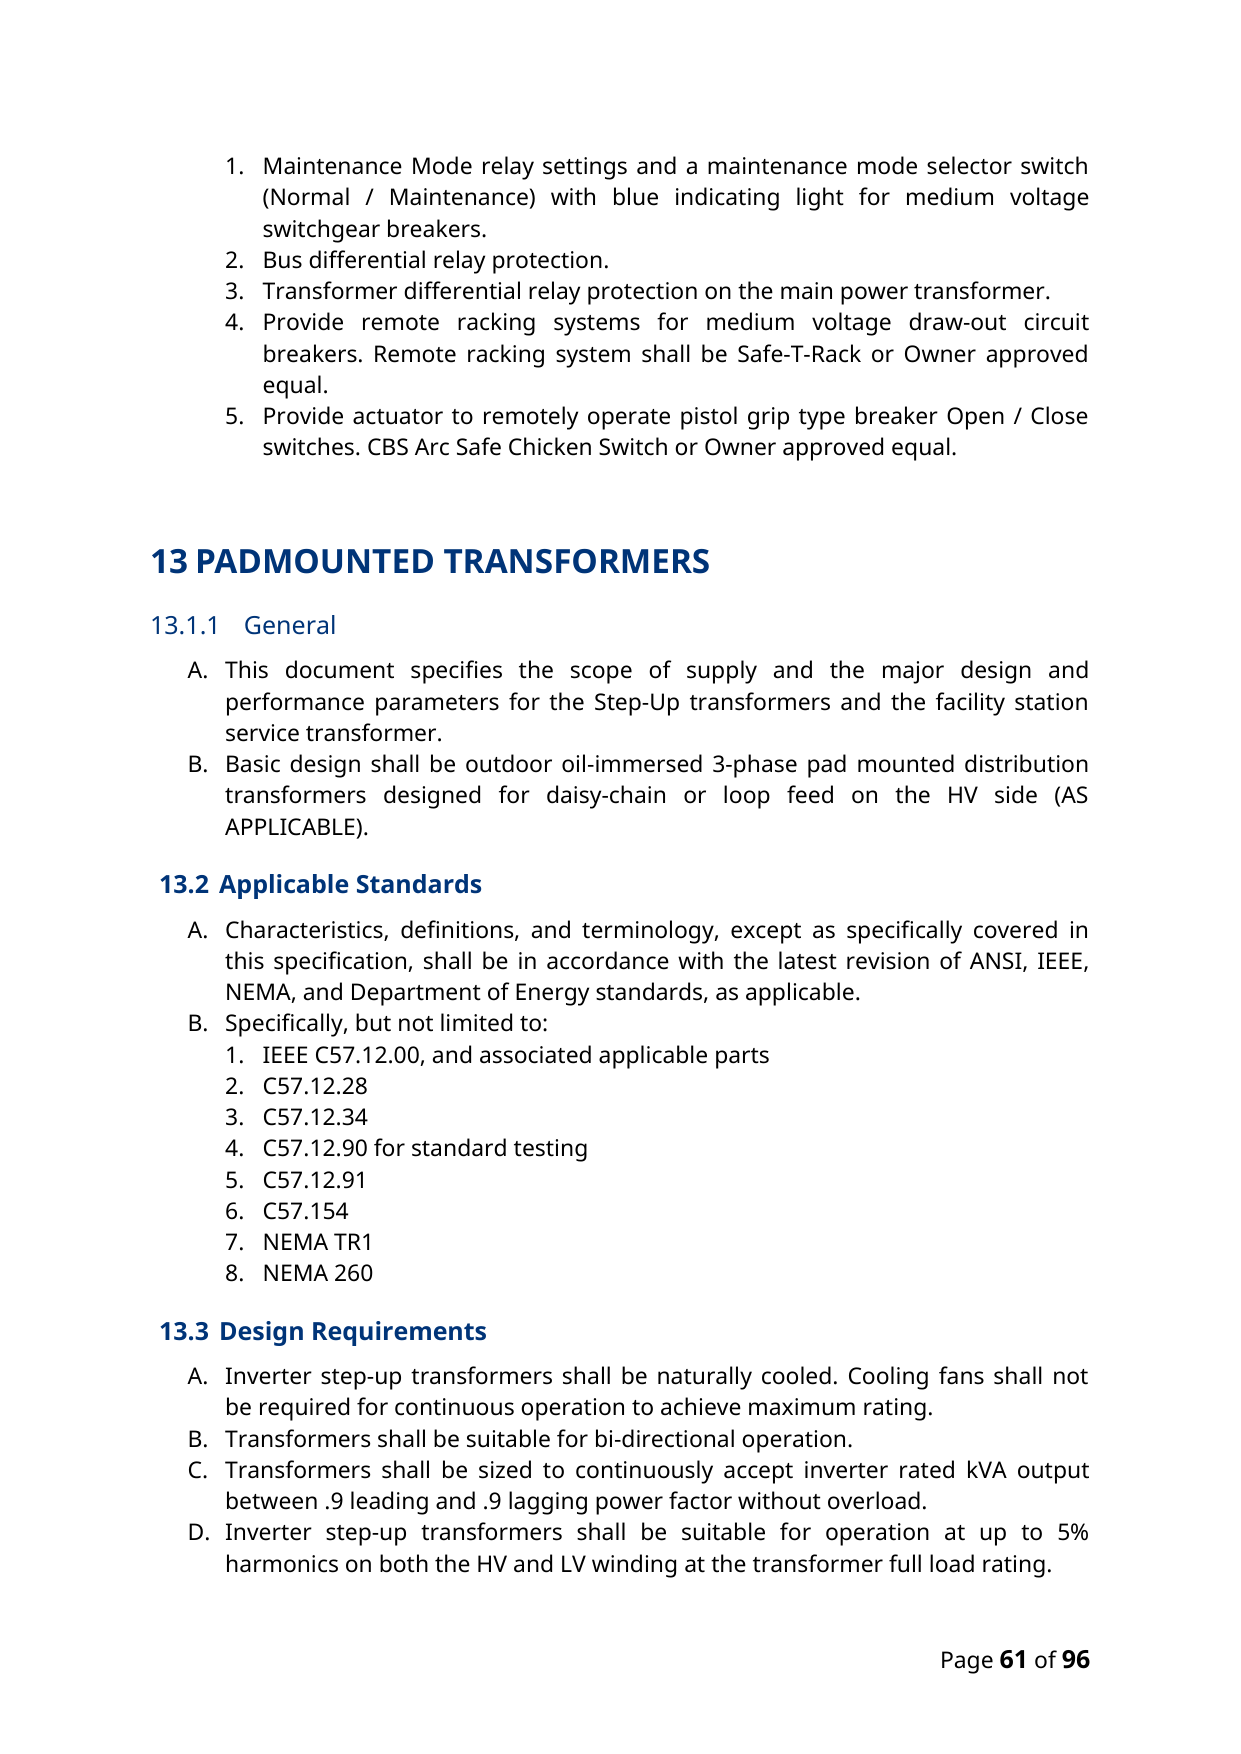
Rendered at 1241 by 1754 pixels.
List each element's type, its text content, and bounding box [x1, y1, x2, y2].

list Transformers shall be suitable for bi-directional operation. [187, 1423, 1090, 1454]
subtitle General [150, 608, 1090, 642]
list Bus differential relay protection. [225, 244, 1090, 275]
list C57.12.28 [225, 1070, 1090, 1101]
list Provide actuator to remotely operate pistol grip type breaker Open / Close switches. CBS Arc Safe Chicken Switch or Owner approved equal. [225, 400, 1090, 462]
list NEMA TR1 [225, 1226, 1090, 1257]
list Basic design shall be outdoor oil-immersed 3-phase pad mounted distribution transformers designed for daisy-chain or loop feed on the HV side (AS APPLICABLE). [187, 748, 1090, 842]
list Characteristics, definitions, and terminology, except as specifically covered in this specification, shall be in accordance with the latest revision of ANSI, IEEE, NEMA, and Department of Energy standards, as applicable. [187, 913, 1090, 1007]
list C57.154 [225, 1195, 1090, 1226]
list Maintenance Mode relay settings and a maintenance mode selector switch (Normal / Maintenance) with blue indicating light for medium voltage switchgear breakers. [225, 150, 1090, 244]
list Provide remote racking systems for medium voltage draw-out circuit breakers. Remote racking system shall be Safe-T-Rack or Owner approved equal. [225, 306, 1090, 400]
list NEMA 260 [225, 1257, 1090, 1288]
list Inverter step-up transformers shall be naturally cooled. Cooling fans shall not be required for continuous operation to achieve maximum rating. [187, 1360, 1090, 1423]
list C57.12.90 for standard testing [225, 1132, 1090, 1163]
list Inverter step-up transformers shall be suitable for operation at up to 5% harmonics on both the HV and LV winding at the transformer full load rating. [187, 1516, 1090, 1579]
list This document specifies the scope of supply and the major design and performance parameters for the Step-Up transformers and the facility station service transformer. [187, 654, 1090, 748]
list Transformer differential relay protection on the main power transformer. [225, 275, 1090, 306]
list C57.12.34 [225, 1101, 1090, 1132]
list C57.12.91 [225, 1163, 1090, 1195]
subtitle Design Requirements [159, 1313, 1090, 1348]
subtitle PADMOUNTED TRANSFORMERS [150, 537, 1090, 583]
list Specifically, but not limited to: [187, 1007, 1090, 1038]
list IEEE C57.12.00, and associated applicable parts [225, 1038, 1090, 1070]
subtitle Applicable Standards [159, 867, 1090, 901]
list Transformers shall be sized to continuously accept inverter rated kVA output between .9 leading and .9 lagging power factor without overload. [187, 1454, 1090, 1516]
